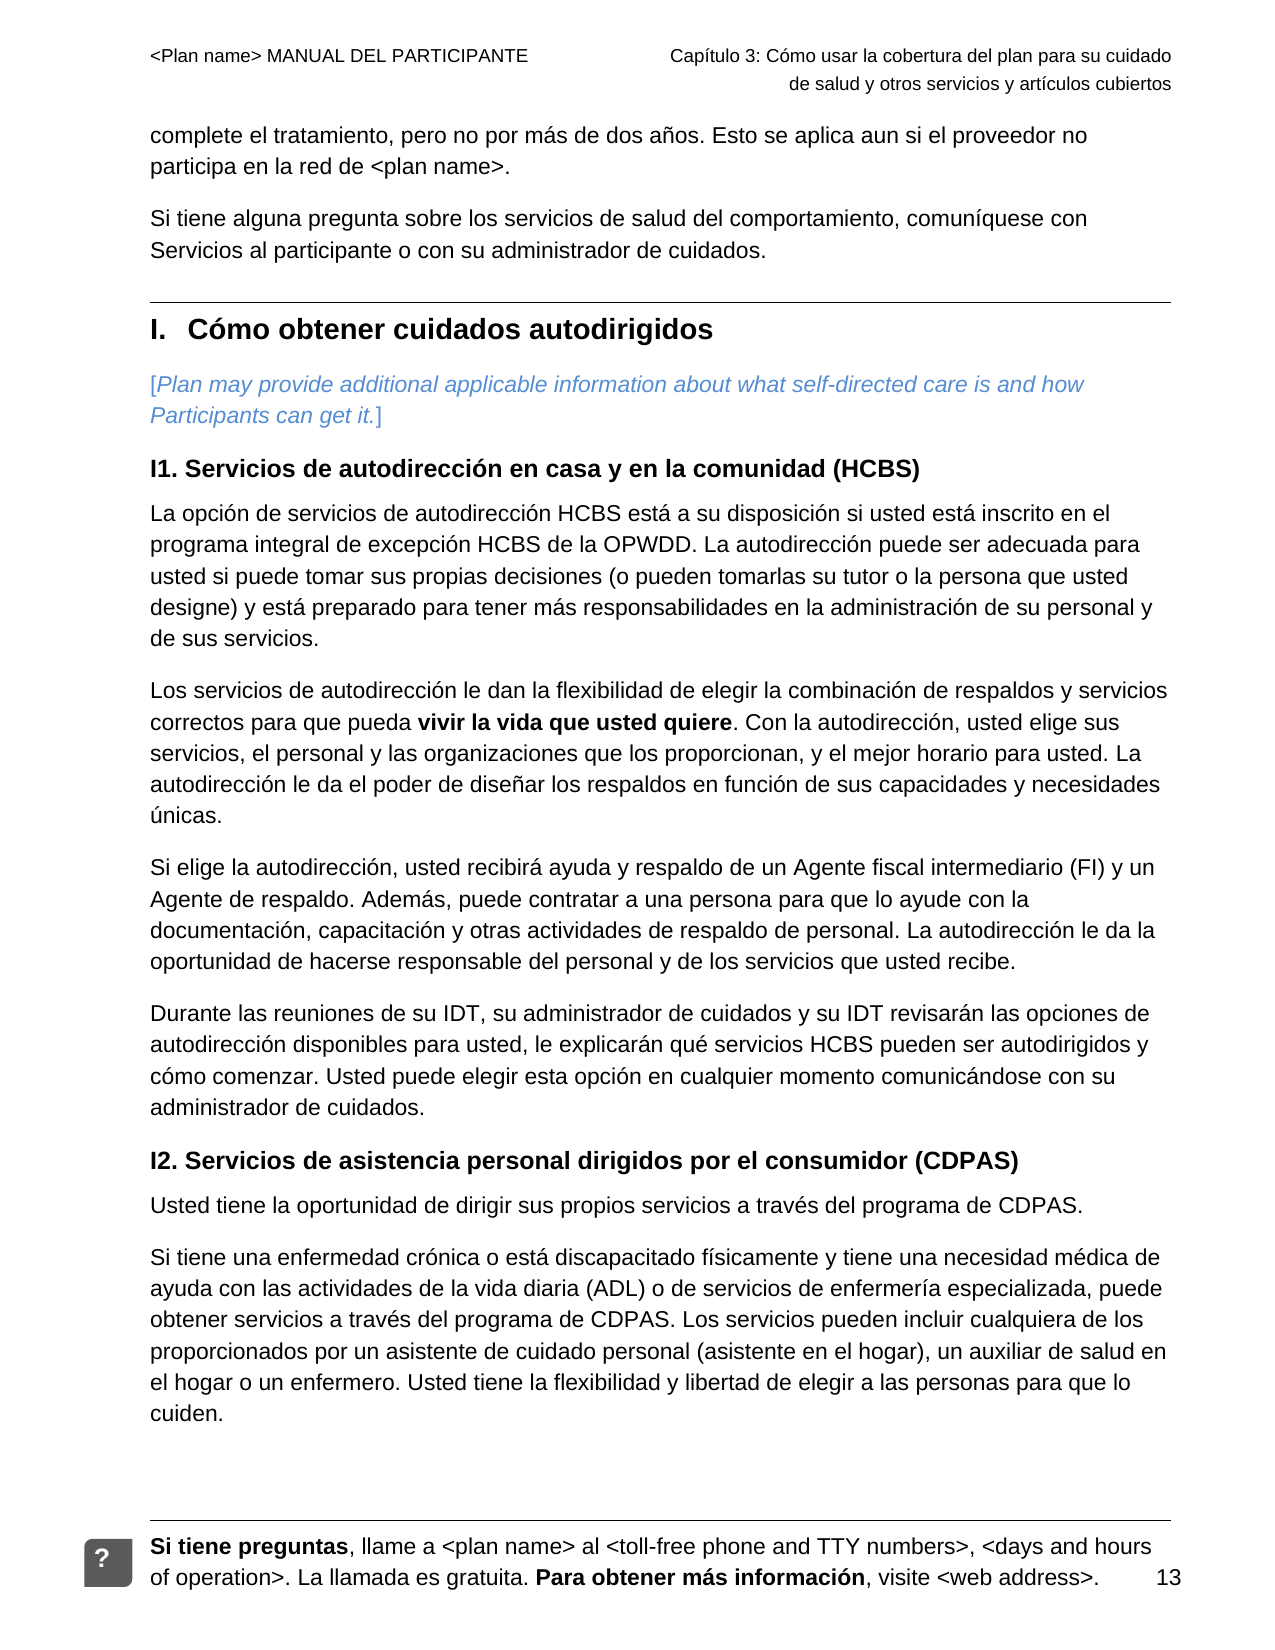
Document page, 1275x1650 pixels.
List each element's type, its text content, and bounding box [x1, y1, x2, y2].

subtitle I2. Servicios de asistencia personal dirigidos por el consumidor (CDPAS) [150, 1142, 1096, 1176]
text Si tiene una enfermedad crónica o está discapacitado físicamente y tiene una necesidad médica de ayuda con las actividades de la vida diaria (ADL) o de servicios de enfermería especializada, puede obtener servicios a través del programa de CDPAS. Los servicios pueden incluir cualquiera de los proporcionados por un asistente de cuidado personal (asistente en el hogar), un auxiliar de salud en el hogar o un enfermero. Usted tiene la flexibilidad y libertad de elegir a las personas para que lo cuiden. [150, 1240, 1171, 1428]
subtitle Cómo obtener cuidados autodirigidos [150, 303, 1171, 347]
subtitle I1. Servicios de autodirección en casa y en la comunidad (HCBS) [150, 451, 1096, 484]
text Usted tiene la oportunidad de dirigir sus propios servicios a través del programa de CDPAS. [150, 1188, 1171, 1219]
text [150, 118, 1171, 181]
text Durante las reuniones de su IDT, su administrador de cuidados y su IDT revisarán las opciones de autodirección disponibles para usted, le explicarán qué servicios HCBS pueden ser autodirigidos y cómo comenzar. Usted puede elegir esta opción en cualquier momento comunicándose con su administrador de cuidados. [150, 997, 1171, 1122]
text Si elige la autodirección, usted recibirá ayuda y respaldo de un Agente fiscal intermediario (FI) y un Agente de respaldo. Además, puede contratar a una persona para que lo ayude con la documentación, capacitación y otras actividades de respaldo de personal. La autodirección le da la oportunidad de hacerse responsable del personal y de los servicios que usted recibe. [150, 851, 1171, 976]
text Los servicios de autodirección le dan la flexibilidad de elegir la combinación de respaldos y servicios correctos para que pueda vivir la vida que usted quiere. Con la autodirección, usted elige sus servicios, el personal y las organizaciones que los proporcionan, y el mejor horario para usted. La autodirección le da el poder de diseñar los respaldos en función de sus capacidades y necesidades únicas. [150, 674, 1171, 830]
text La opción de servicios de autodirección HCBS está a su disposición si usted está inscrito en el programa integral de excepción HCBS de la OPWDD. La autodirección puede ser adecuada para usted si puede tomar sus propias decisiones (o pueden tomarlas su tutor o la persona que usted designe) y está preparado para tener más responsabilidades en la administración de su personal y de sus servicios. [150, 497, 1171, 653]
text [Plan may provide additional applicable information about what self-directed care is and how Participants can get it.] [150, 367, 1171, 430]
text Si tiene alguna pregunta sobre los servicios de salud del comportamiento, comuníquese con Servicios al participante o con su administrador de cuidados. [150, 202, 1171, 264]
